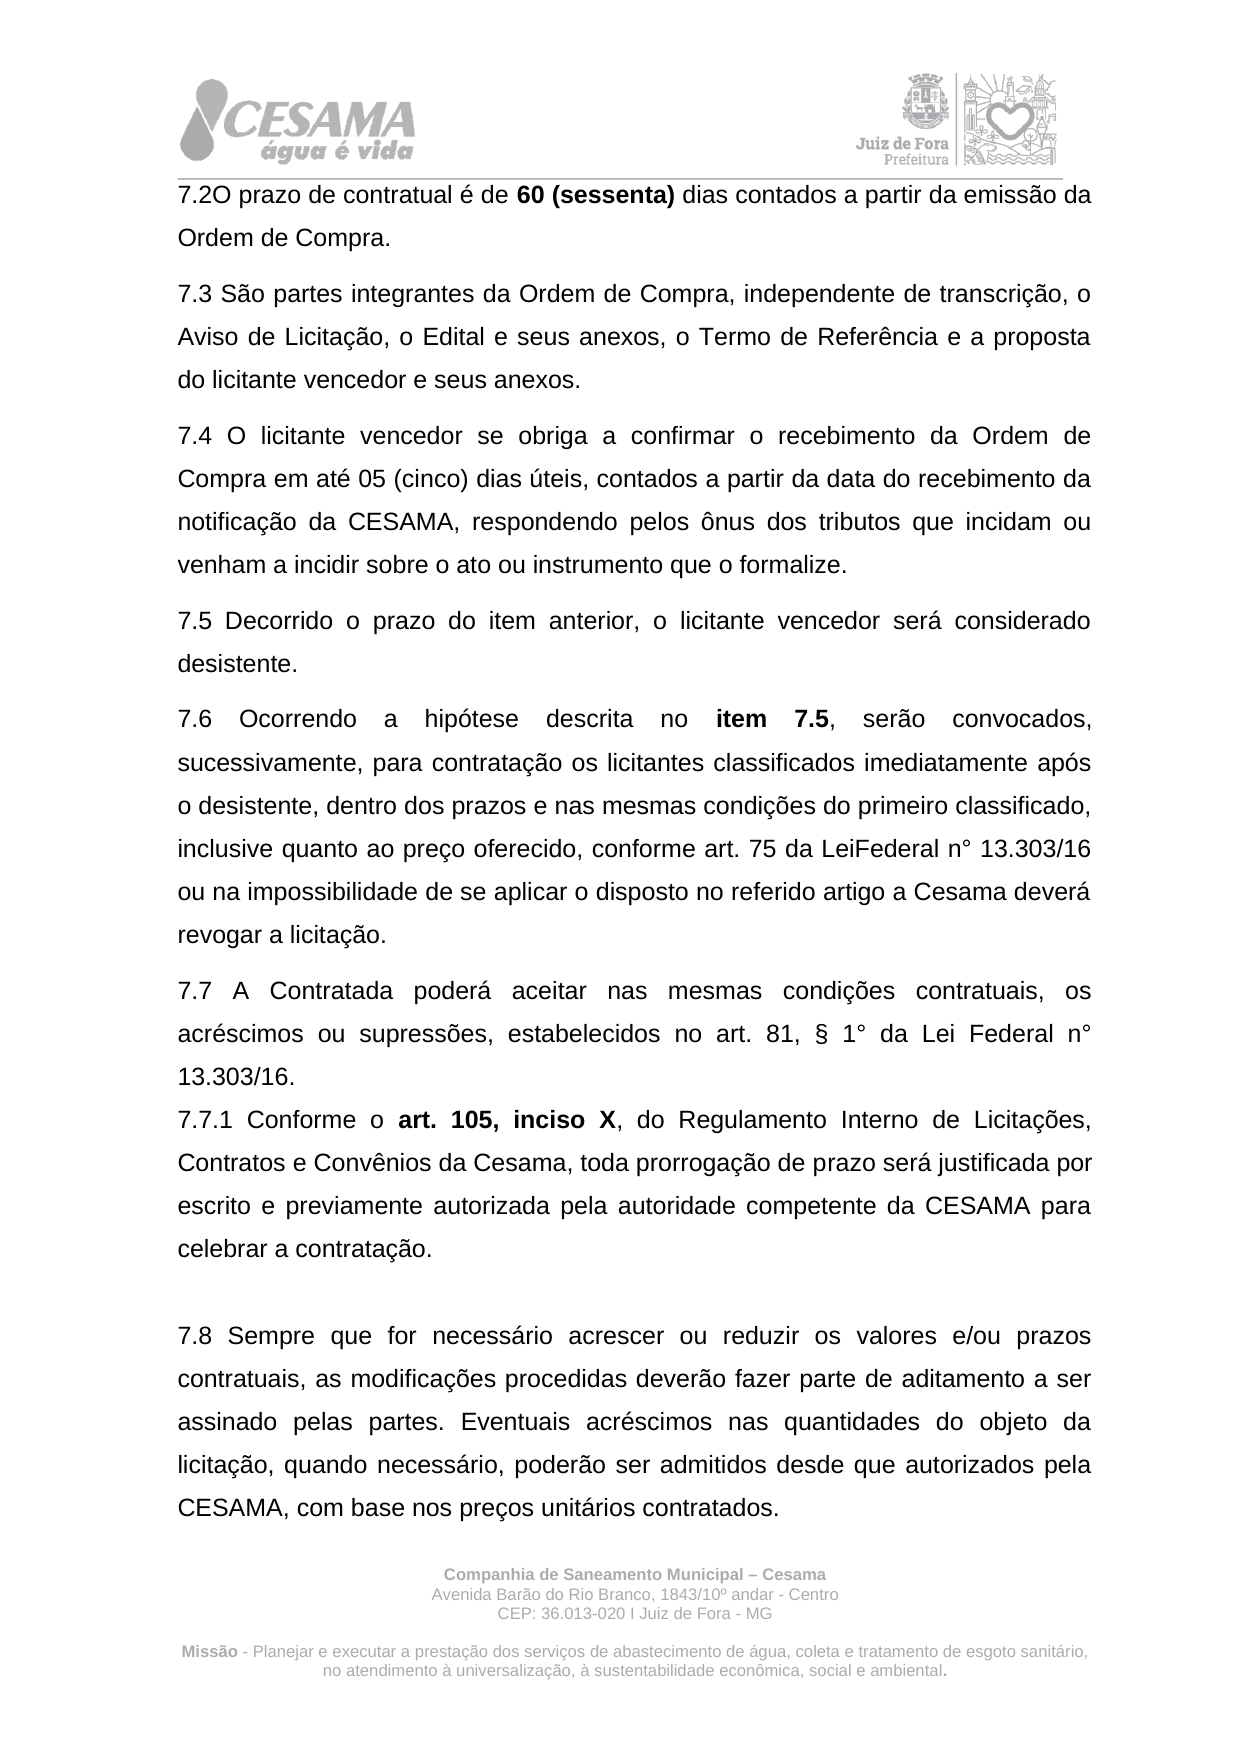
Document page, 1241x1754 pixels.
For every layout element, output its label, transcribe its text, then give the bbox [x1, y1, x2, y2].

text 7.3 São partes integrantes da Ordem de Compra, independente de transcrição, o Aviso de Licitação, o Edital e seus anexos, o Termo de Referência e a proposta do licitante vencedor e seus anexos. [177, 279, 1093, 394]
text 7.8 Sempre que for necessário acrescer ou reduzir os valores e/ou prazos contratuais, as modificações procedidas deverão fazer parte de aditamento a ser assinado pelas partes. Eventuais acréscimos nas quantidades do objeto da licitação, quando necessário, poderão ser admitidos desde que autorizados pela CESAMA, com base nos preços unitários contratados. [177, 1321, 1093, 1522]
text 7.7.1 Conforme o art. 105, inciso X, do Regulamento Interno de Licitações, Contratos e Convênios da Cesama, toda prorrogação de prazo será justificada por escrito e previamente autorizada pela autoridade competente da CESAMA para celebrar a contratação. [177, 1105, 1093, 1263]
text 7.6 Ocorrendo a hipótese descrita no item 7.5, serão convocados, sucessivamente, para contratação os licitantes classificados imediatamente após o desistente, dentro dos prazos e nas mesmas condições do primeiro classificado, inclusive quanto ao preço oferecido, conforme art. 75 da LeiFederal n° 13.303/16 ou na impossibilidade de se aplicar o disposto no referido artigo a Cesama deverá revogar a licitação. [177, 704, 1093, 949]
text 7.2O prazo de contratual é de 60 (sessenta) dias contados a partir da emissão da Ordem de Compra. [177, 180, 1093, 252]
text 7.5 Decorrido o prazo do item anterior, o licitante vencedor será considerado desistente. [177, 606, 1093, 677]
text 7.4 O licitante vencedor se obriga a confirmar o recebimento da Ordem de Compra em até 05 (cinco) dias úteis, contados a partir da data do recebimento da notificação da CESAMA, respondendo pelos ônus dos tributos que incidam ou venham a incidir sobre o ato ou instrumento que o formalize. [177, 421, 1093, 579]
text 7.7 A Contratada poderá aceitar nas mesmas condições contratuais, os acréscimos ou supressões, estabelecidos no art. 81, § 1° da Lei Federal n° 13.303/16. [177, 976, 1093, 1091]
picture [177, 73, 1064, 180]
